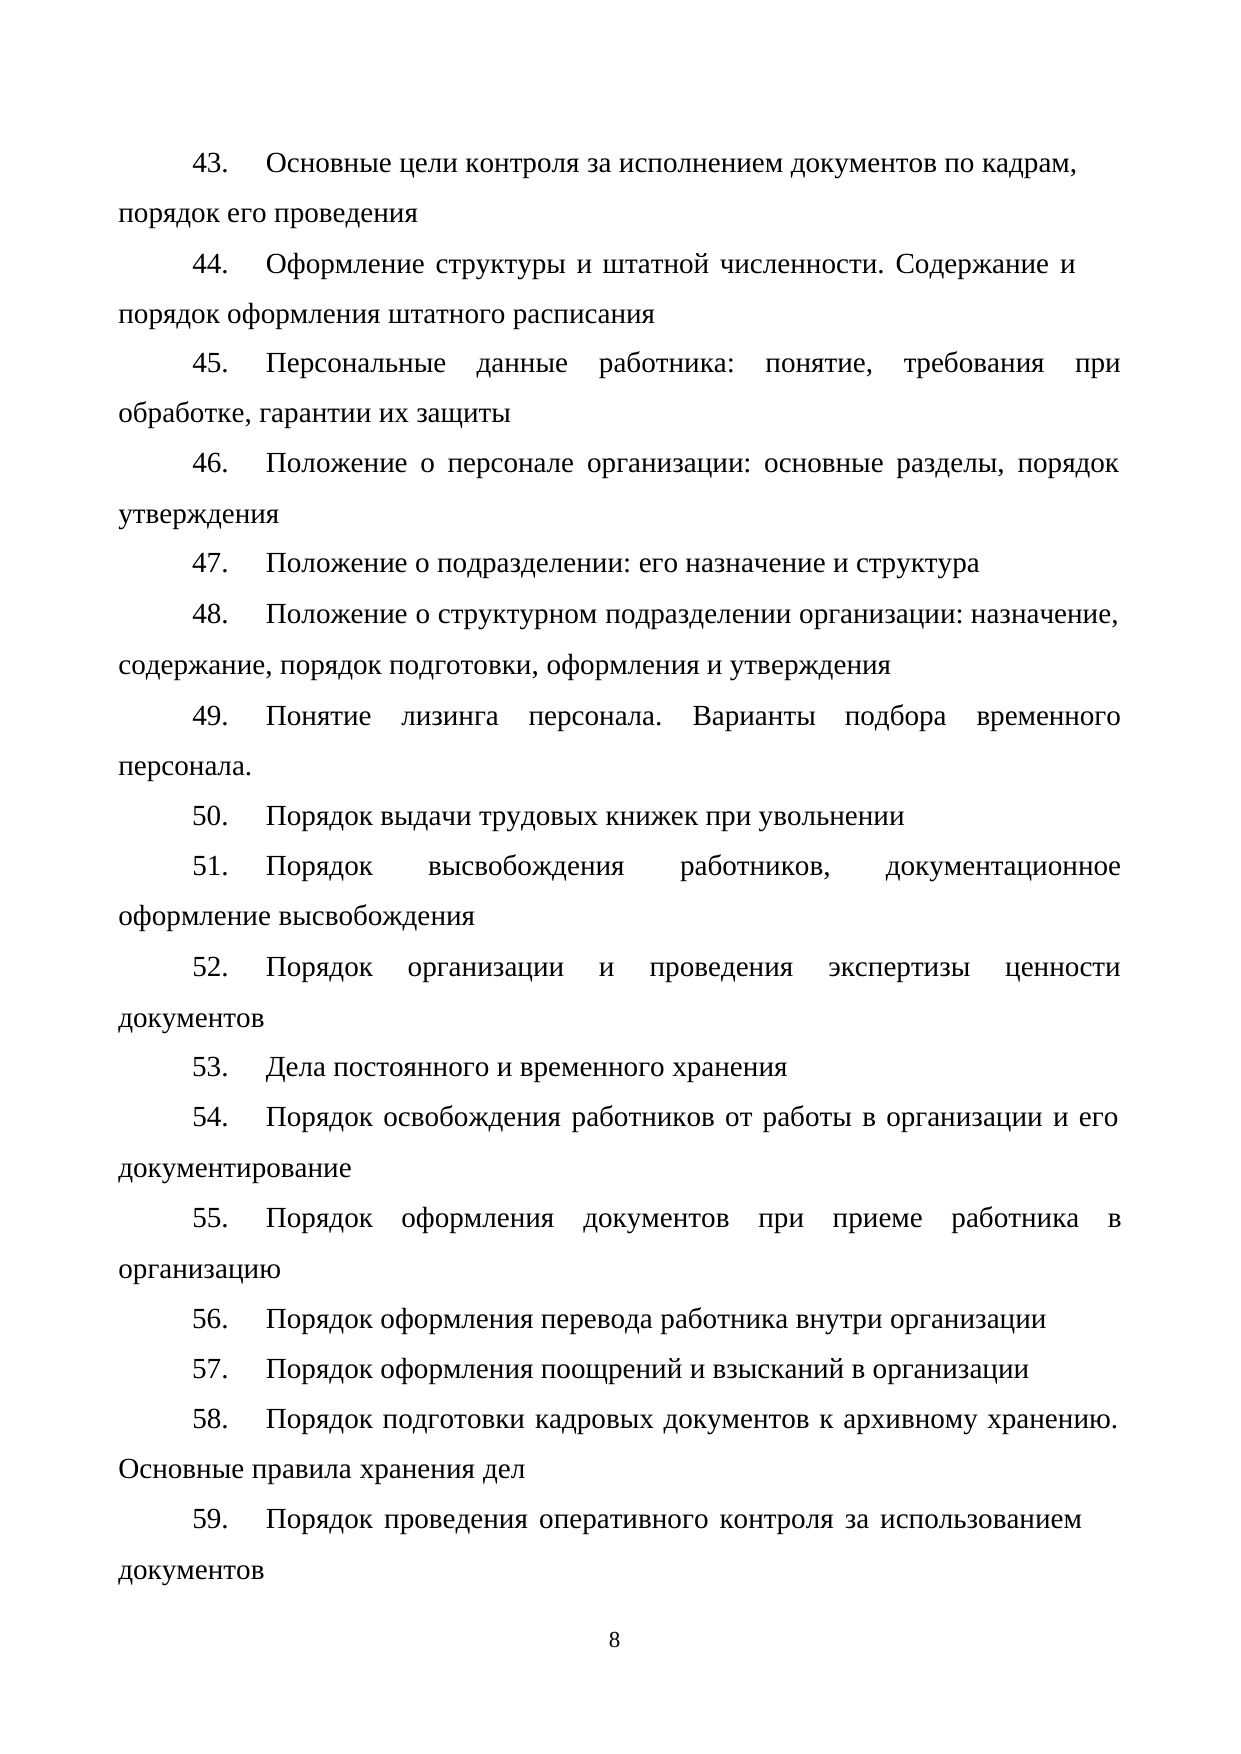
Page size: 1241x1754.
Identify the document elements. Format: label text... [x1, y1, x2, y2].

list Порядок высвобождения работников, документационное оформление высвобождения [118, 848, 1122, 932]
list Положение о персонале организации: основные разделы, порядок утверждения [118, 445, 1122, 529]
list Оформление структуры и штатной численности. Содержание и порядок оформления штатного расписания [118, 246, 1121, 329]
list Порядок оформления документов при приеме работника в организацию [118, 1201, 1122, 1285]
list Порядок освобождения работников от работы в организации и его документирование [118, 1099, 1121, 1183]
list Положение о структурном подразделении организации: назначение, содержание, порядок подготовки, оформления и утверждения [118, 596, 1121, 681]
list Порядок оформления перевода работника внутри организации [192, 1302, 1153, 1335]
list Основные цели контроля за исполнением документов по кадрам, порядок его проведения [118, 145, 1121, 229]
list Положение о подразделении: его назначение и структура [192, 547, 1153, 579]
list Порядок проведения оперативного контроля за использованием документов [118, 1501, 1121, 1585]
list Порядок выдачи трудовых книжек при увольнении [192, 799, 1153, 832]
list Порядок подготовки кадровых документов к архивному хранению. Основные правила хранения дел [118, 1401, 1121, 1484]
list Понятие лизинга персонала. Варианты подбора временного персонала. [118, 698, 1121, 782]
list Порядок оформления поощрений и взысканий в организации [192, 1351, 1153, 1384]
list Персональные данные работника: понятие, требования при обработке, гарантии их защиты [118, 346, 1121, 429]
list Порядок организации и проведения экспертизы ценности документов [118, 949, 1121, 1033]
list Дела постоянного и временного хранения [192, 1050, 1153, 1083]
